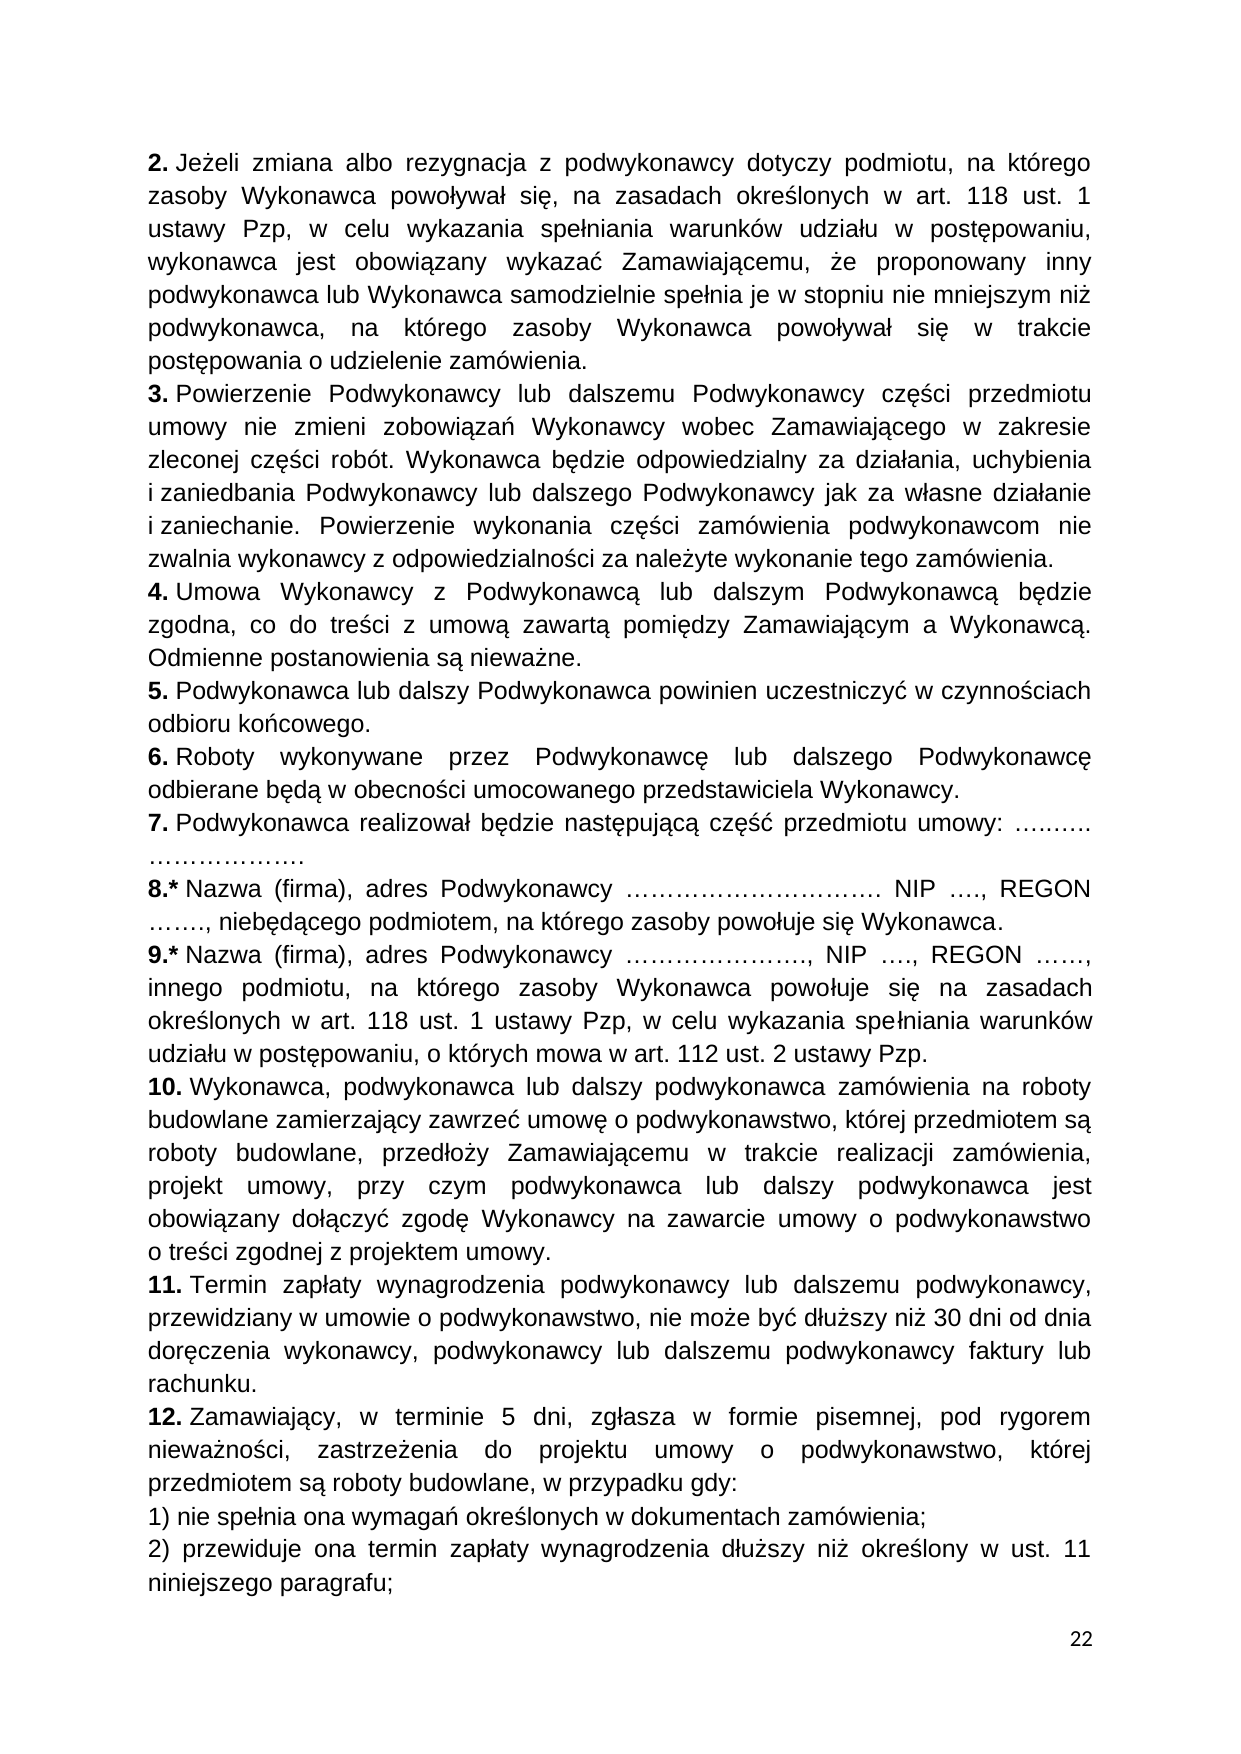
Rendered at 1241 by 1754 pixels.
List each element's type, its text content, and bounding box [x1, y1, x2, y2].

text 1) nie spełnia ona wymagań określonych w dokumentach zamówienia; [148, 1501, 1093, 1530]
text 5. Podwykonawca lub dalszy Podwykonawca powinien uczestniczyć w czynnościach odbioru końcowego. [148, 676, 1093, 738]
text 2) przewiduje ona termin zapłaty wynagrodzenia dłuższy niż określony w ust. 11 niniejszego paragrafu; [148, 1534, 1093, 1596]
text 9.* Nazwa (firma), adres Podwykonawcy …………………., NIP …., REGON ……, innego podmiotu, na którego zasoby Wykonawca powołuje się na zasadach określonych w art. 118 ust. 1 ustawy Pzp, w celu wykazania spełniania warunków udziału w postępowaniu, o których mowa w art. 112 ust. 2 ustawy Pzp. [148, 940, 1093, 1068]
text 10. Wykonawca, podwykonawca lub dalszy podwykonawca zamówienia na roboty budowlane zamierzający zawrzeć umowę o podwykonawstwo, której przedmiotem są roboty budowlane, przedłoży Zamawiającemu w trakcie realizacji zamówienia, projekt umowy, przy czym podwykonawca lub dalszy podwykonawca jest obowiązany dołączyć zgodę Wykonawcy na zawarcie umowy o podwykonawstwo o treści zgodnej z projektem umowy. [148, 1072, 1093, 1266]
text 6. Roboty wykonywane przez Podwykonawcę lub dalszego Podwykonawcę odbierane będą w obecności umocowanego przedstawiciela Wykonawcy. [148, 742, 1093, 804]
text 7. Podwykonawca realizował będzie następującą część przedmiotu umowy: …..…..………………. [148, 808, 1093, 870]
text 12. Zamawiający, w terminie 5 dni, zgłasza w formie pisemnej, pod rygorem nieważności, zastrzeżenia do projektu umowy o podwykonawstwo, której przedmiotem są roboty budowlane, w przypadku gdy: [148, 1402, 1093, 1497]
text 2. Jeżeli zmiana albo rezygnacja z podwykonawcy dotyczy podmiotu, na którego zasoby Wykonawca powoływał się, na zasadach określonych w art. 118 ust. 1 ustawy Pzp, w celu wykazania spełniania warunków udziału w postępowaniu, wykonawca jest obowiązany wykazać Zamawiającemu, że proponowany inny podwykonawca lub Wykonawca samodzielnie spełnia je w stopniu nie mniejszym niż podwykonawca, na którego zasoby Wykonawca powoływał się w trakcie postępowania o udzielenie zamówienia. [148, 148, 1093, 374]
text 11. Termin zapłaty wynagrodzenia podwykonawcy lub dalszemu podwykonawcy, przewidziany w umowie o podwykonawstwo, nie może być dłuższy niż 30 dni od dnia doręczenia wykonawcy, podwykonawcy lub dalszemu podwykonawcy faktury lub rachunku. [148, 1270, 1093, 1398]
text 8.* Nazwa (firma), adres Podwykonawcy …………………………. NIP …., REGON ……., niebędącego podmiotem, na którego zasoby powołuje się Wykonawca. [148, 874, 1093, 936]
text 3. Powierzenie Podwykonawcy lub dalszemu Podwykonawcy części przedmiotu umowy nie zmieni zobowiązań Wykonawcy wobec Zamawiającego w zakresie zleconej części robót. Wykonawca będzie odpowiedzialny za działania, uchybienia i zaniedbania Podwykonawcy lub dalszego Podwykonawcy jak za własne działanie i zaniechanie. Powierzenie wykonania części zamówienia podwykonawcom nie zwalnia wykonawcy z odpowiedzialności za należyte wykonanie tego zamówienia. [148, 379, 1093, 573]
text 4. Umowa Wykonawcy z Podwykonawcą lub dalszym Podwykonawcą będzie zgodna, co do treści z umową zawartą pomiędzy Zamawiającym a Wykonawcą. Odmienne postanowienia są nieważne. [148, 577, 1093, 672]
